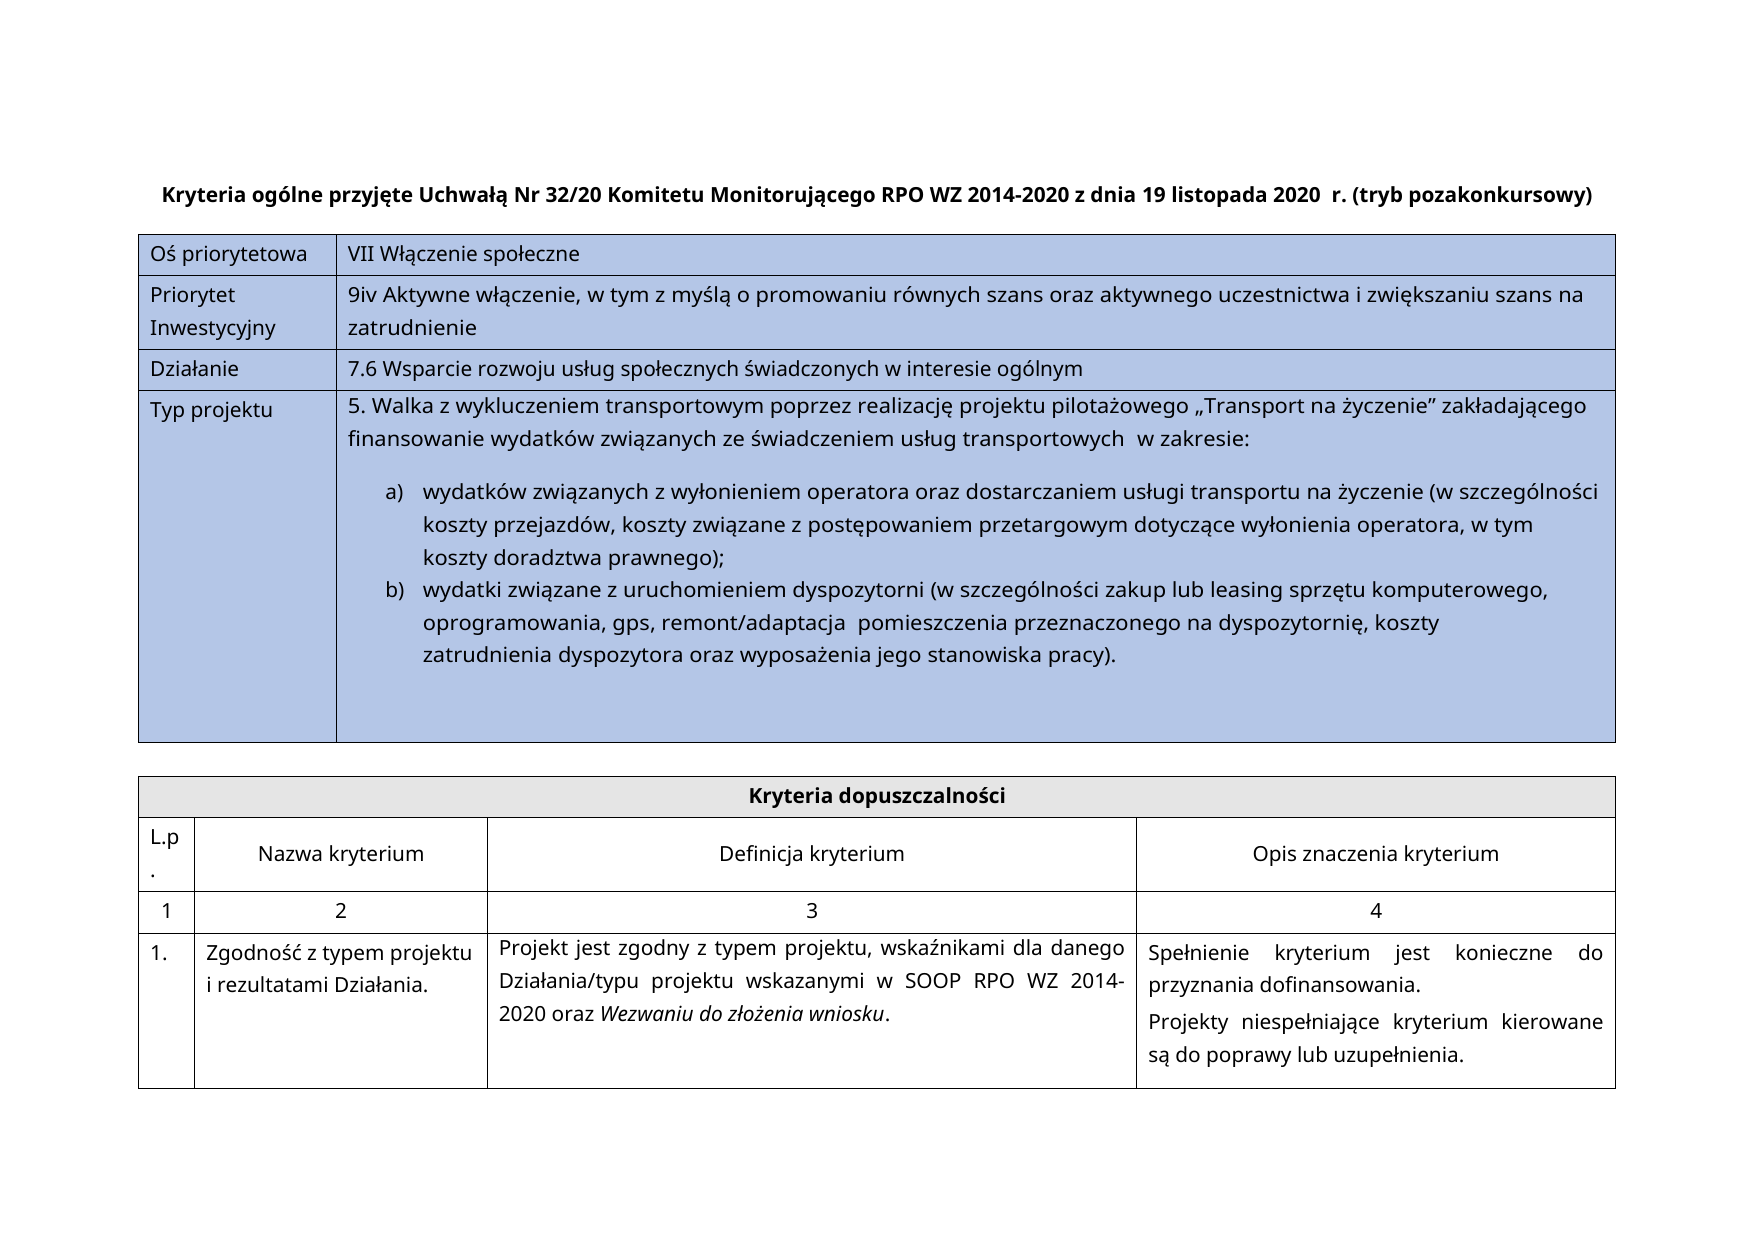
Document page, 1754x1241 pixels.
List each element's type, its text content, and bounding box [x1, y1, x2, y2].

table_cell 3 [488, 892, 1136, 932]
table_header Kryteria dopuszczalności [139, 777, 1615, 817]
table_cell 2 [195, 892, 487, 932]
text Kryteria ogólne przyjęte Uchwałą Nr 32/20 Komitetu Monitorującego RPO WZ 2014-2020 z dnia 19 listopada 2020 r. (tryb pozakonkursowy) [148, 180, 1606, 209]
table_cell Działanie [139, 350, 336, 390]
table_cell L.p. [139, 818, 194, 891]
table_cell 1 [139, 892, 194, 932]
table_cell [488, 934, 1136, 1088]
table_cell Definicja kryterium [488, 818, 1136, 891]
table_cell Priorytet Inwestycyjny [139, 276, 336, 349]
table_cell 4 [1137, 892, 1615, 932]
table_cell Typ projektu [139, 391, 336, 742]
table_cell 5. Walka z wykluczeniem transportowym poprzez realizację projektu pilotażowego „Transport na życzenie” zakładającego finansowanie wydatków związanych ze świadczeniem usług transportowych w zakresie: wydatków związanych z wyłonieniem operatora oraz dostarczaniem usługi transportu na życzenie (w szczególności koszty przejazdów, koszty związane z postępowaniem przetargowym dotyczące wyłonienia operatora, w tym koszty doradztwa prawnego); wydatki związane z uruchomieniem dyspozytorni (w szczególności zakup lub leasing sprzętu komputerowego, oprogramowania, gps, remont/adaptacja pomieszczenia przeznaczonego na dyspozytornię, koszty zatrudnienia dyspozytora oraz wyposażenia jego stanowiska pracy). [337, 391, 1615, 742]
table_header VII Włączenie społeczne [337, 235, 1615, 275]
table_cell [139, 934, 194, 1088]
table_cell 9iv Aktywne włączenie, w tym z myślą o promowaniu równych szans oraz aktywnego uczestnictwa i zwiększaniu szans na zatrudnienie [337, 276, 1615, 349]
table_cell Opis znaczenia kryterium [1137, 818, 1615, 891]
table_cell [195, 934, 487, 1088]
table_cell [1137, 934, 1615, 1088]
table_header Oś priorytetowa [139, 235, 336, 275]
table_cell 7.6 Wsparcie rozwoju usług społecznych świadczonych w interesie ogólnym [337, 350, 1615, 390]
table_cell Nazwa kryterium [195, 818, 487, 891]
